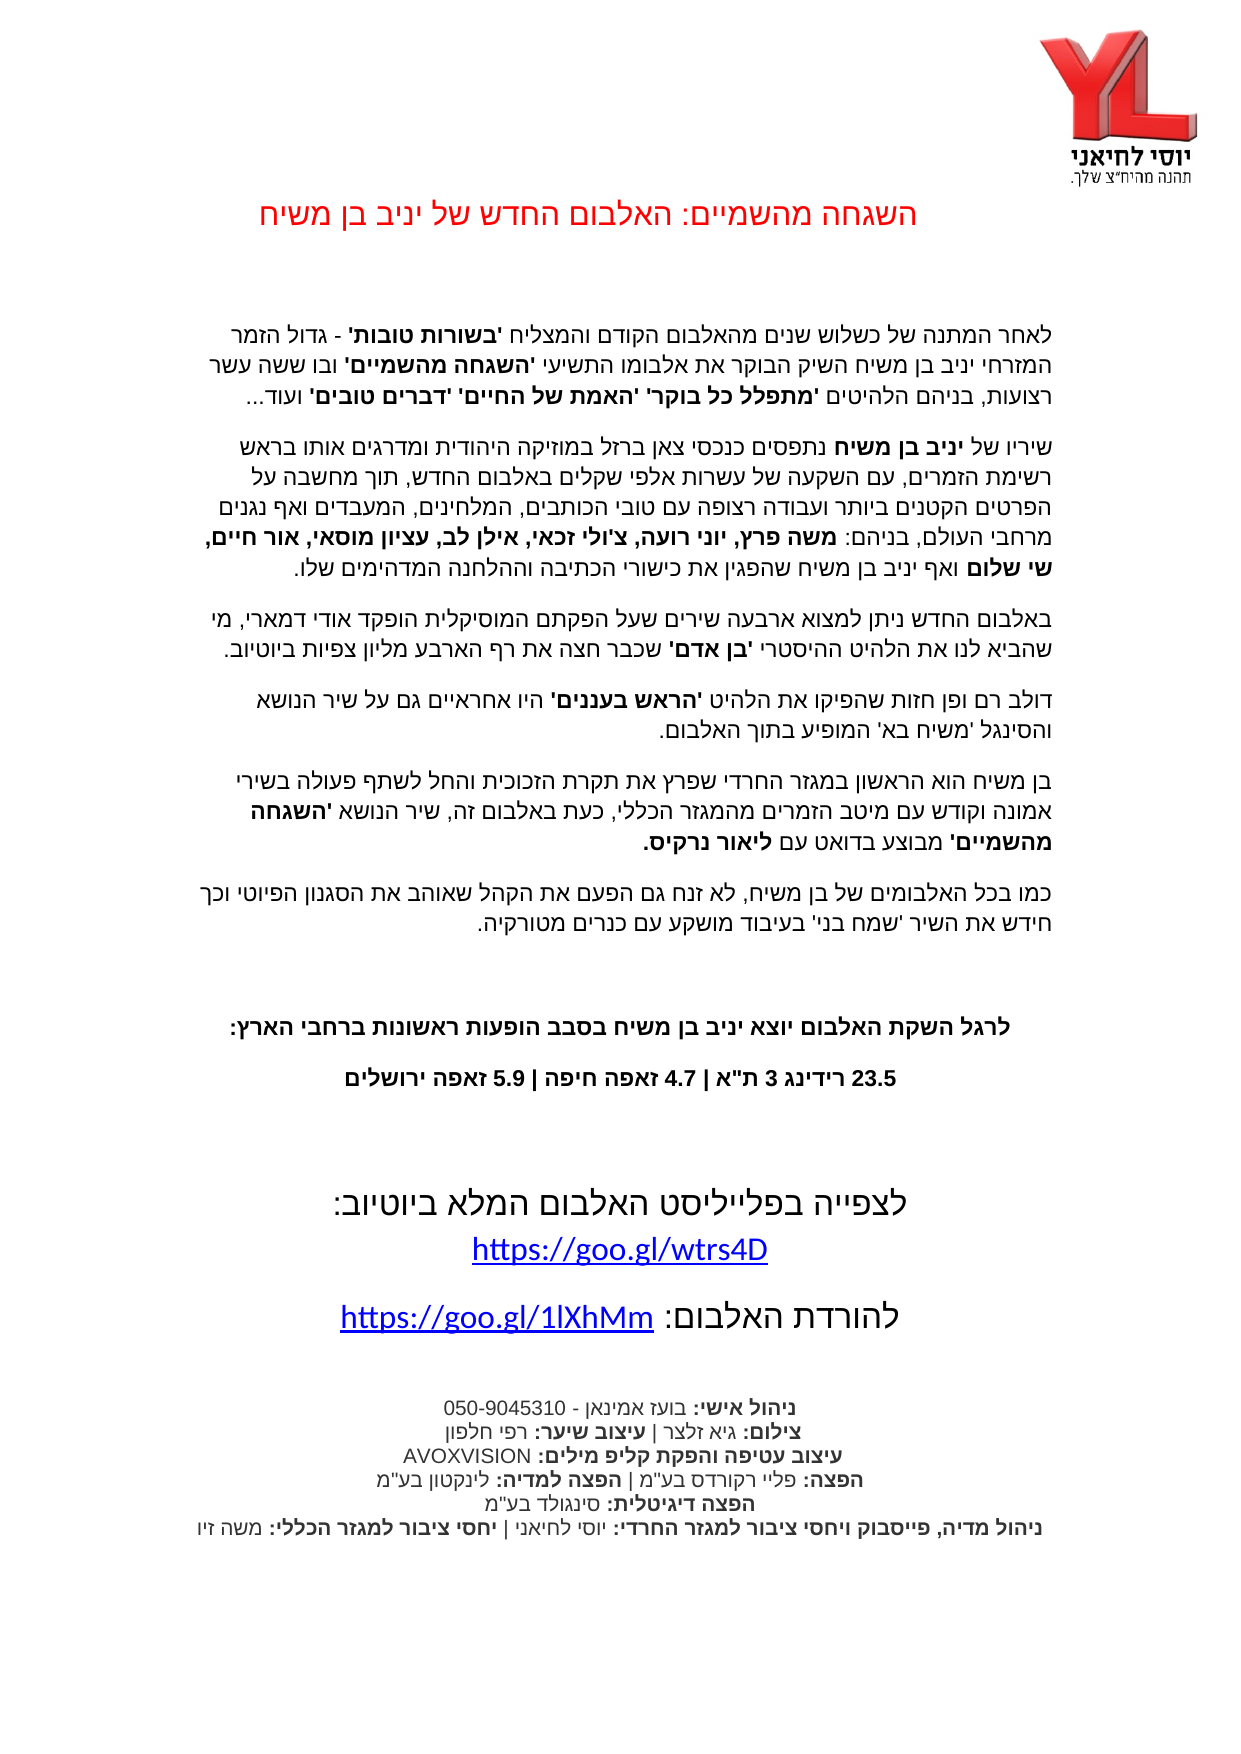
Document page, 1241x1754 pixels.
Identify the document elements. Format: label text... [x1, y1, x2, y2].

text לרגל השקת האלבום יוצא יניב בן משיח בסבב הופעות ראשונות ברחבי הארץ: [187, 1014, 1053, 1040]
text לצפייה בפלייליסט האלבום המלא ביוטיוב: https://goo.gl/wtrs4D [187, 1183, 1053, 1269]
text לאחר המתנה של כשלוש שנים מהאלבום הקודם והמצליח 'בשורות טובות' - גדול הזמר המזרחי יניב בן משיח השיק הבוקר את אלבומו התשיעי 'השגחה מהשמיים' ובו ששה עשר רצועות, בניהם הלהיטים 'מתפלל כל בוקר' 'האמת של החיים' 'דברים טובים' ועוד... [187, 322, 1053, 409]
text להורדת האלבום: https://goo.gl/1lXhMm [187, 1296, 1053, 1336]
text דולב רם ופן חזות שהפיקו את הלהיט 'הראש בעננים' היו אחראיים גם על שיר הנושא והסינגל 'משיח בא' המופיע בתוך האלבום. [187, 687, 1053, 743]
text כמו בכל האלבומים של בן משיח, לא זנח גם הפעם את הקהל שאוהב את הסגנון הפיוטי וכך חידש את השיר 'שמח בני' בעיבוד מושקע עם כנרים מטורקיה. [187, 879, 1053, 936]
text בן משיח הוא הראשון במגזר החרדי שפרץ את תקרת הזכוכית והחל לשתף פעולה בשירי אמונה וקודש עם מיטב הזמרים מהמגזר הכללי, כעת באלבום זה, שיר הנושא 'השגחה מהשמיים' מבוצע בדואט עם ליאור נרקיס. [187, 768, 1053, 855]
text 23.5 רידינג 3 ת"א | 4.7 זאפה חיפה | 5.9 זאפה ירושלים [187, 1065, 1053, 1091]
text שיריו של יניב בן משיח נתפסים כנכסי צאן ברזל במוזיקה היהודית ומדרגים אותו בראש רשימת הזמרים, עם השקעה של עשרות אלפי שקלים באלבום החדש, תוך מחשבה על הפרטים הקטנים ביותר ועבודה רצופה עם טובי הכותבים, המלחינים, המעבדים ואף נגנים מרחבי העולם, בניהם: משה פרץ, יוני רועה, צ'ולי זכאי, אילן לב, עציון מוסאי, אור חיים, שי שלום ואף יניב בן משיח שהפגין את כישורי הכתיבה וההלחנה המדהימים שלו. [187, 434, 1053, 581]
picture [1008, 1, 1241, 228]
text באלבום החדש ניתן למצוא ארבעה שירים שעל הפקתם המוסיקלית הופקד אודי דמארי, מי שהביא לנו את הלהיט ההיסטרי 'בן אדם' שכבר חצה את רף הארבע מליון צפיות ביוטיוב. [187, 606, 1053, 662]
text ניהול אישי: בועז אמינאן - 050-9045310 צילום: גיא זלצר | עיצוב שיער: רפי חלפון עיצוב עטיפה והפקת קליפ מילים: AVOXVISION הפצה: פליי רקורדס בע"מ | הפצה למדיה: לינקטון בע"מ הפצה דיגיטלית: סינגולד בע"מ ניהול מדיה, פייסבוק ויחסי ציבור למגזר החרדי: יוסי לחיאני | יחסי ציבור למגזר הכללי: משה זיו [187, 1372, 1053, 1539]
text השגחה מהשמיים: האלבום החדש של יניב בן משיח [187, 196, 1053, 232]
